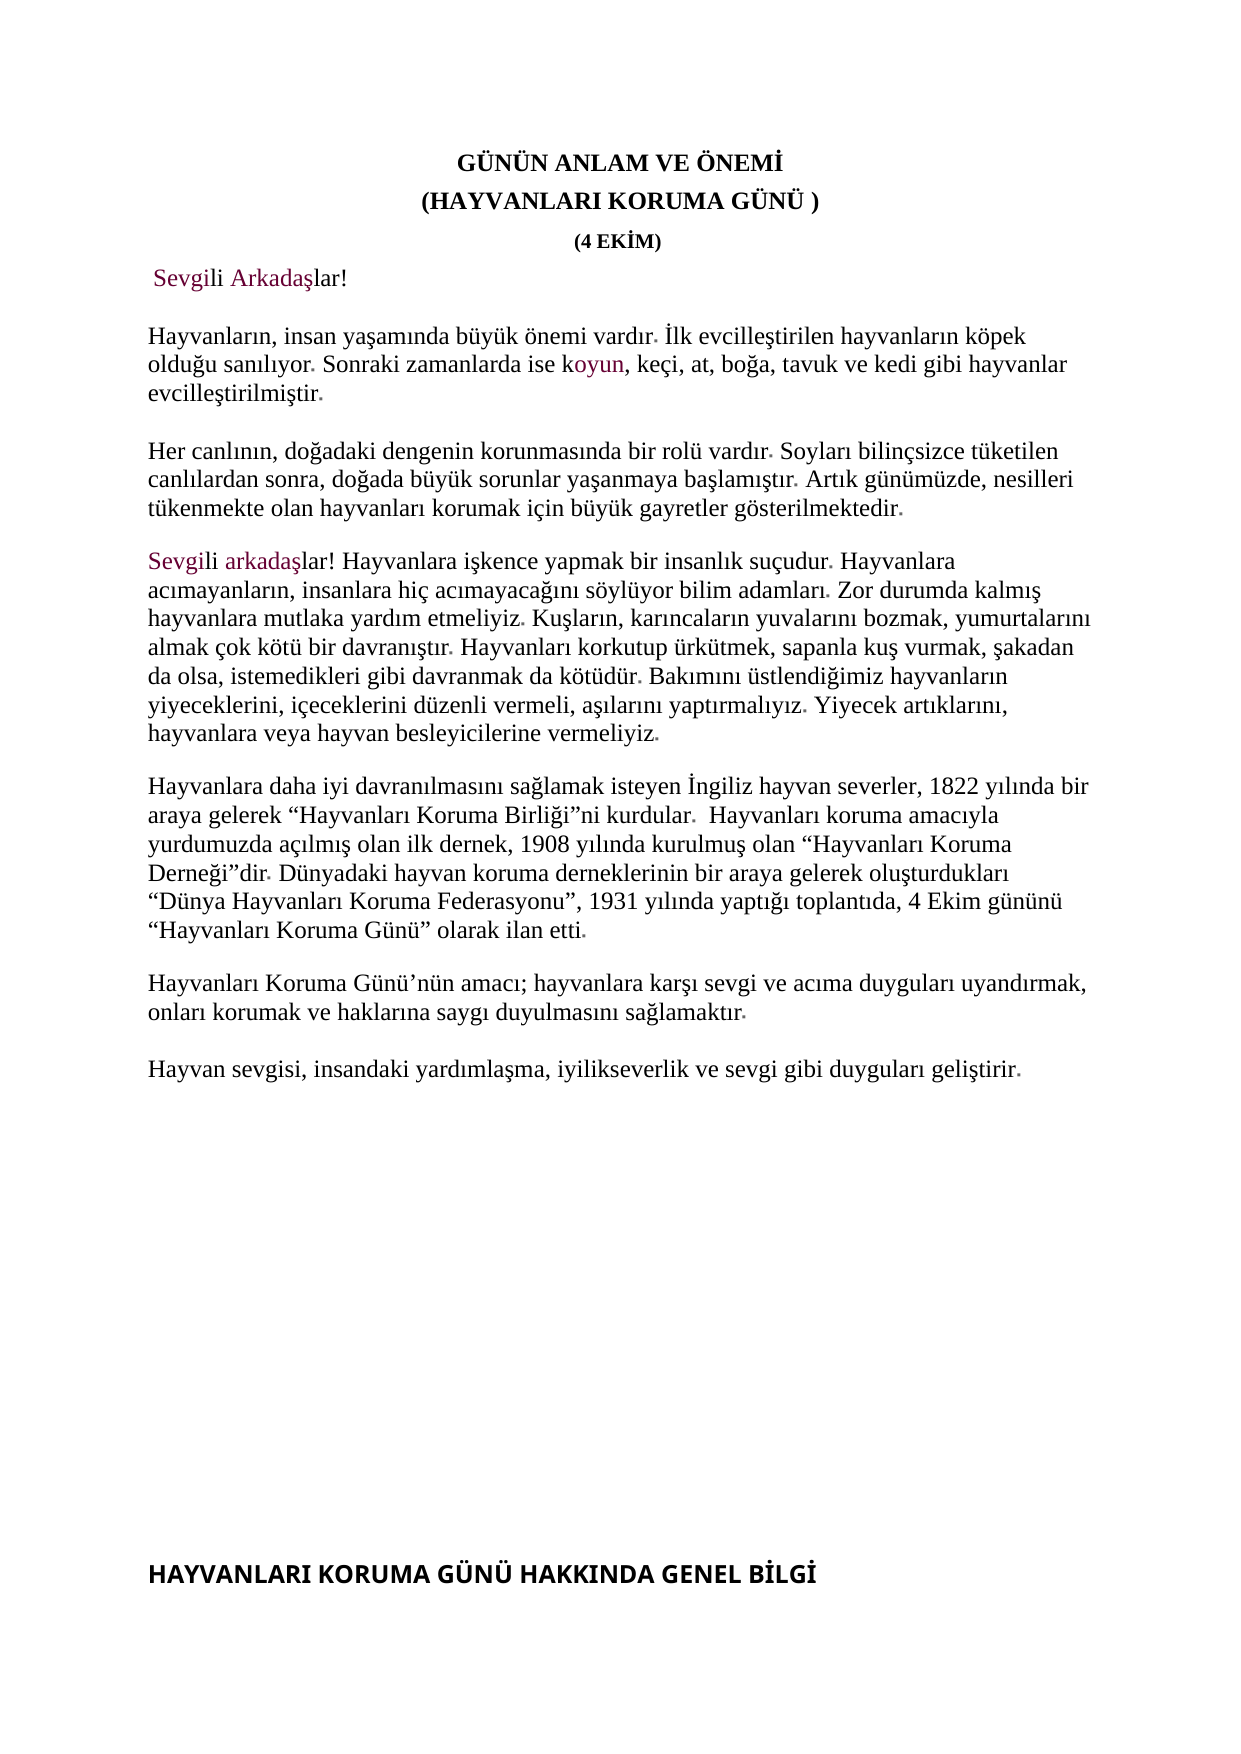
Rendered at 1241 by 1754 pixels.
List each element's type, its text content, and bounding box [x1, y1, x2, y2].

text Sevgili Arkadaşlar! Hayvanların, insan yaşamında büyük önemi vardır İlk evcilleştirilen hayvanların köpek olduğu sanılıyor Sonraki zamanlarda ise koyun, keçi, at, boğa, tavuk ve kedi gibi hayvanlar evcilleştirilmiştir [148, 263, 1093, 407]
text Hayvanlara daha iyi davranılmasını sağlamak isteyen İngiliz hayvan severler, 1822 yılında bir araya gelerek “Hayvanları Koruma Birliği”ni kurdular Hayvanları koruma amacıyla yurdumuzda açılmış olan ilk dernek, 1908 yılında kurulmuş olan “Hayvanları Koruma Derneği”dir Dünyadaki hayvan koruma derneklerinin bir araya gelerek oluşturdukları “Dünya Hayvanları Koruma Federasyonu”, 1931 yılında yaptığı toplantıda, 4 Ekim gününü “Hayvanları Koruma Günü” olarak ilan etti [148, 771, 1093, 968]
text GÜNÜN ANLAM VE ÖNEMİ [148, 148, 1093, 176]
text Sevgili arkadaşlar! Hayvanlara işkence yapmak bir insanlık suçudur Hayvanlara acımayanların, insanlara hiç acımayacağını söylüyor bilim adamları Zor durumda kalmış hayvanlara mutlaka yardım etmeliyiz Kuşların, karıncaların yuvalarını bozmak, yumurtalarını almak çok kötü bir davranıştır Hayvanları korkutup ürkütmek, sapanla kuş vurmak, şakadan da olsa, istemedikleri gibi davranmak da kötüdür Bakımını üstlendiğimiz hayvanların yiyeceklerini, içeceklerini düzenli vermeli, aşılarını yaptırmalıyız Yiyecek artıklarını, hayvanlara veya hayvan besleyicilerine vermeliyiz [148, 546, 1093, 771]
text (4 EKİM) [148, 225, 1093, 253]
text Hayvan sevgisi, insandaki yardımlaşma, iyilikseverlik ve sevgi gibi duyguları geliştirir [148, 1025, 1093, 1083]
text (HAYVANLARI KORUMA GÜNÜ ) [148, 186, 1093, 215]
text HAYVANLARI KORUMA GÜNÜ HAKKINDA GENEL BİLGİ [148, 1556, 1093, 1590]
text Hayvanları Koruma Günü’nün amacı; hayvanlara karşı sevgi ve acıma duyguları uyandırmak, onları korumak ve haklarına saygı duyulmasını sağlamaktır [148, 968, 1093, 1025]
text Her canlının, doğadaki dengenin korunmasında bir rolü vardır Soyları bilinçsizce tüketilen canlılardan sonra, doğada büyük sorunlar yaşanmaya başlamıştır Artık günümüzde, nesilleri tükenmekte olan hayvanları korumak için büyük gayretler gösterilmektedir [148, 407, 1093, 546]
